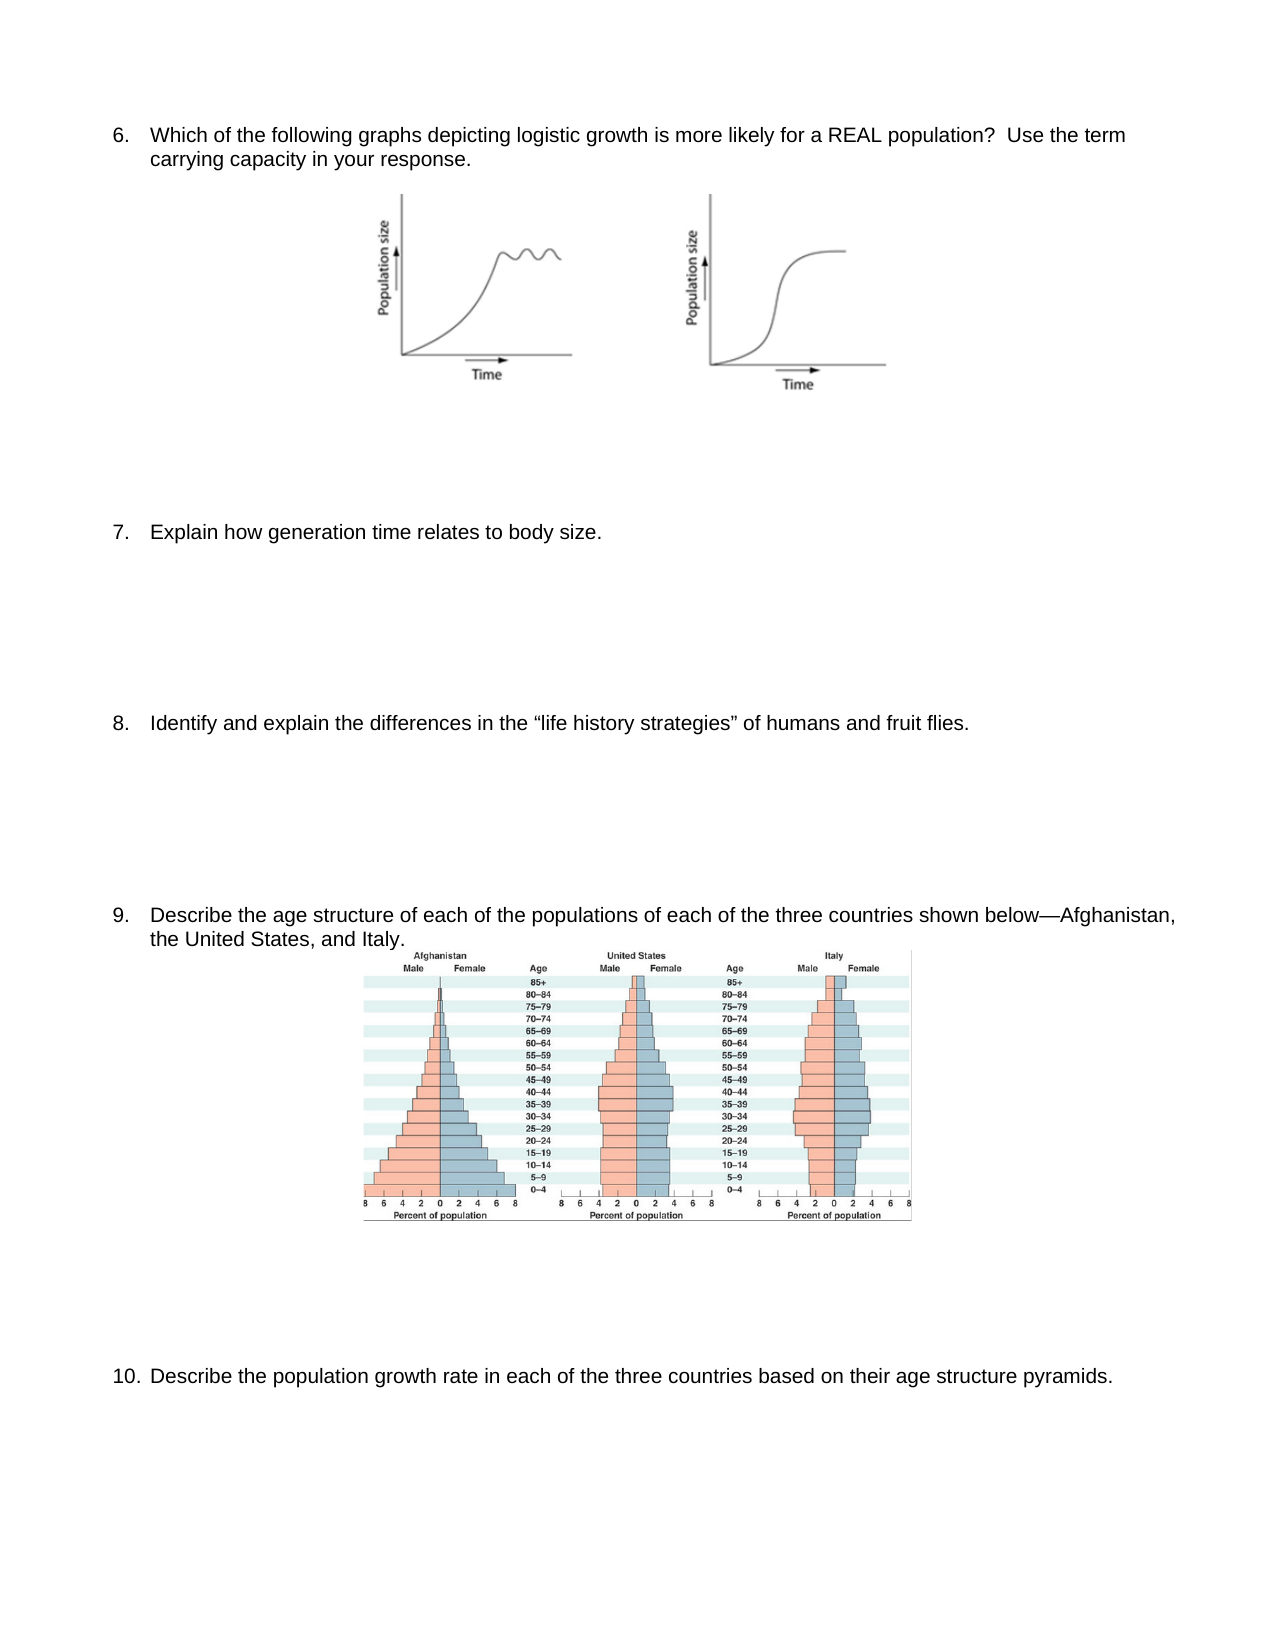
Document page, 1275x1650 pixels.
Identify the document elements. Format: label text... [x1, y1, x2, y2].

list Which of the following graphs depicting logistic growth is more likely for a REAL population? Use the term carrying capacity in your response. [112, 123, 1200, 171]
list Describe the age structure of each of the populations of each of the three countries shown below—Afghanistan, the United States, and Italy. [112, 903, 1200, 951]
list Describe the population growth rate in each of the three countries based on their age structure pyramids. [112, 1364, 1200, 1388]
list Identify and explain the differences in the “life history strategies” of humans and fruit flies. [112, 711, 1200, 735]
picture [359, 194, 916, 400]
picture [363, 950, 912, 1221]
list Explain how generation time relates to body size. [112, 519, 1200, 543]
